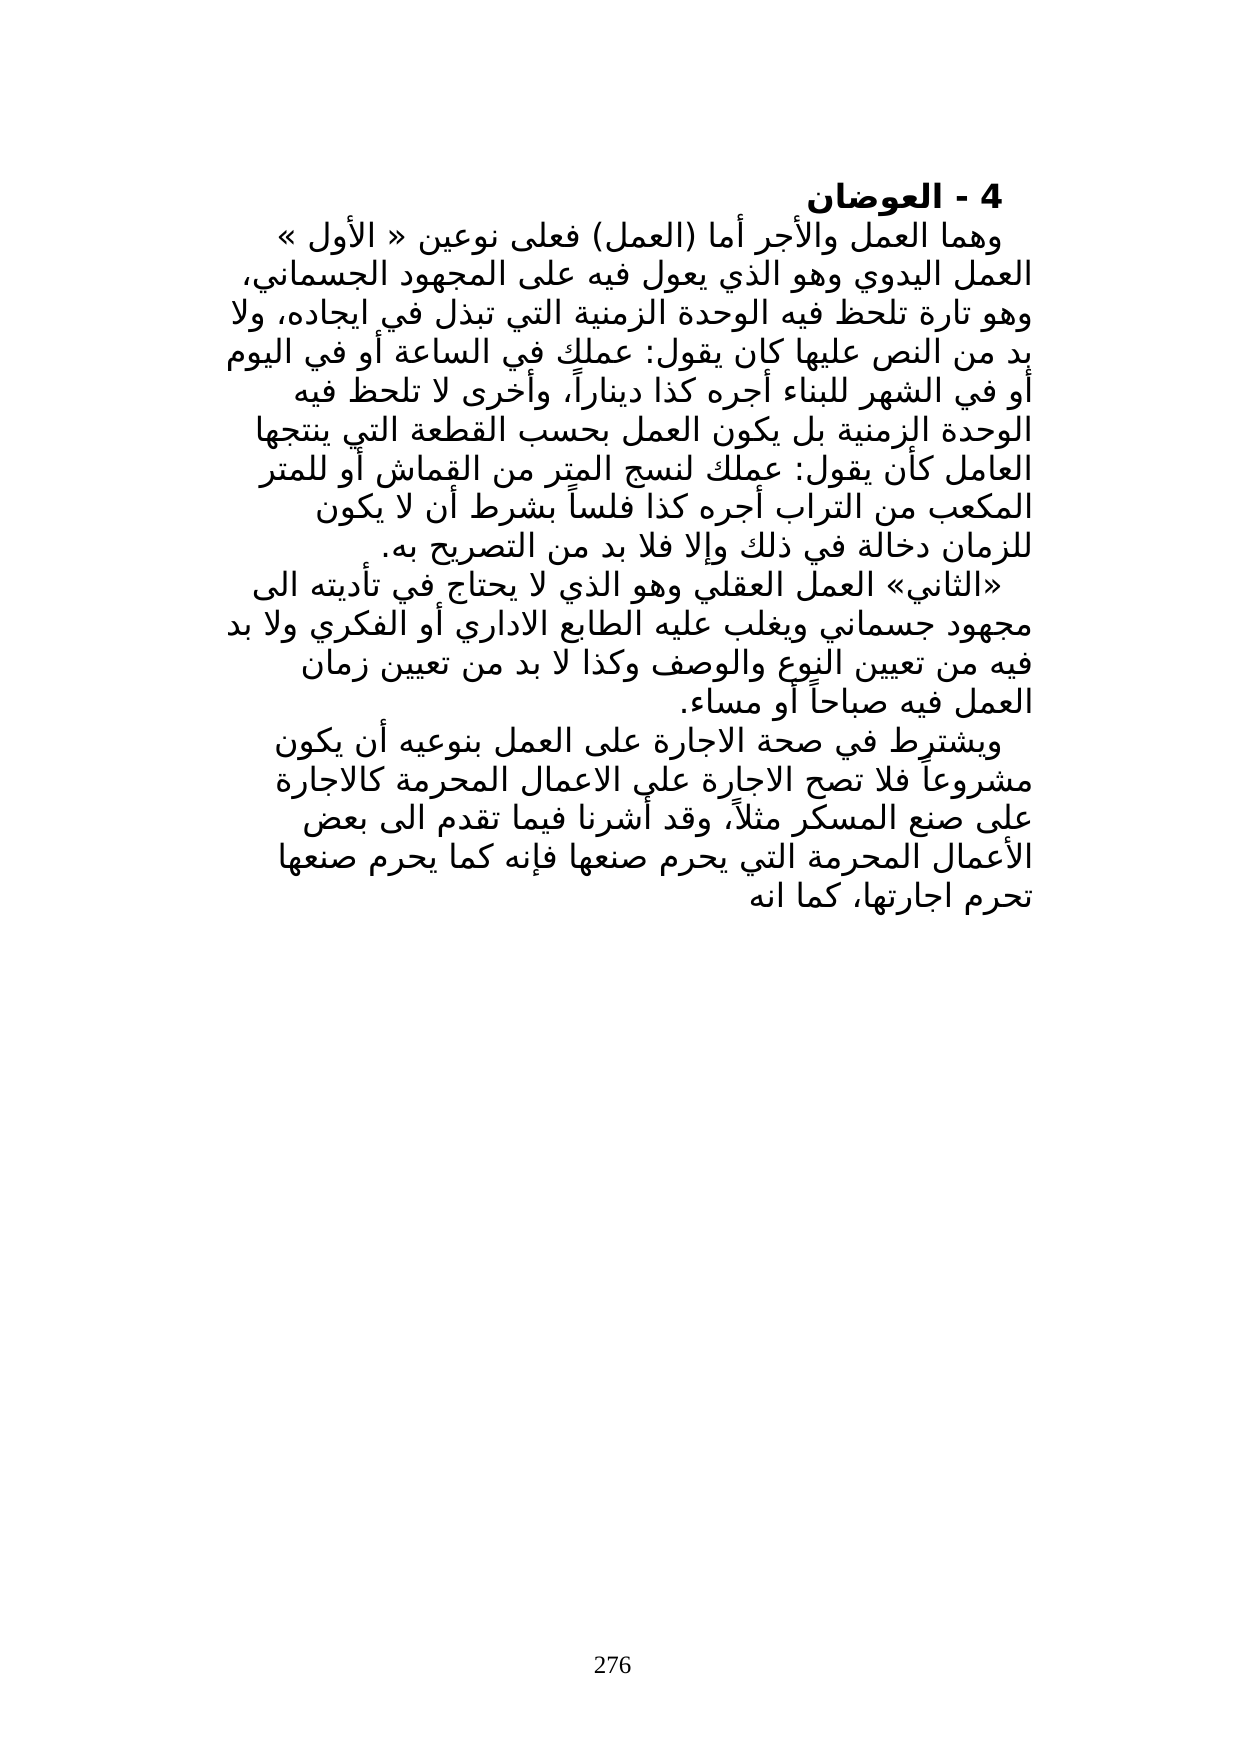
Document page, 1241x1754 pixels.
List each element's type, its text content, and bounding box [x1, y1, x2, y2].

text ويشترط في صحة الاجارة على العمل بنوعيه أن يكون مشروعاً فلا تصح الاجارة على الاعمال المحرمة كالاجارة على صنع المسكر مثلاً، وقد أشرنا فيما تقدم الى بعض الأعمال المحرمة التي يحرم صنعها فإنه كما يحرم صنعها تحرم اجارتها، كما انه [222, 721, 1033, 915]
text «الثاني» العمل العقلي وهو الذي لا يحتاج في تأديته الى مجهود جسماني ويغلب عليه الطابع الاداري أو الفكري ولا بد فيه من تعيين النوع والوصف وكذا لا بد من تعيين زمان العمل فيه صباحاً أو مساء. [222, 566, 1033, 721]
text 4 - العوضان [222, 177, 1033, 216]
text وهما العمل والأجر أما (العمل) فعلى نوعين « الأول » العمل اليدوي وهو الذي يعول فيه على المجهود الجسماني، وهو تارة تلحظ فيه الوحدة الزمنية التي تبذل في ايجاده، ولا بد من النص عليها كان يقول: عملك في الساعة أو في اليوم أو في الشهر للبناء أجره كذا ديناراً، وأخرى لا تلحظ فيه الوحدة الزمنية بل يكون العمل بحسب القطعة التي ينتجها العامل كأن يقول: عملك لنسج المتر من القماش أو للمتر المكعب من التراب أجره كذا فلساً بشرط أن لا يكون للزمان دخالة في ذلك وإلا فلا بد من التصريح به. [222, 216, 1033, 566]
